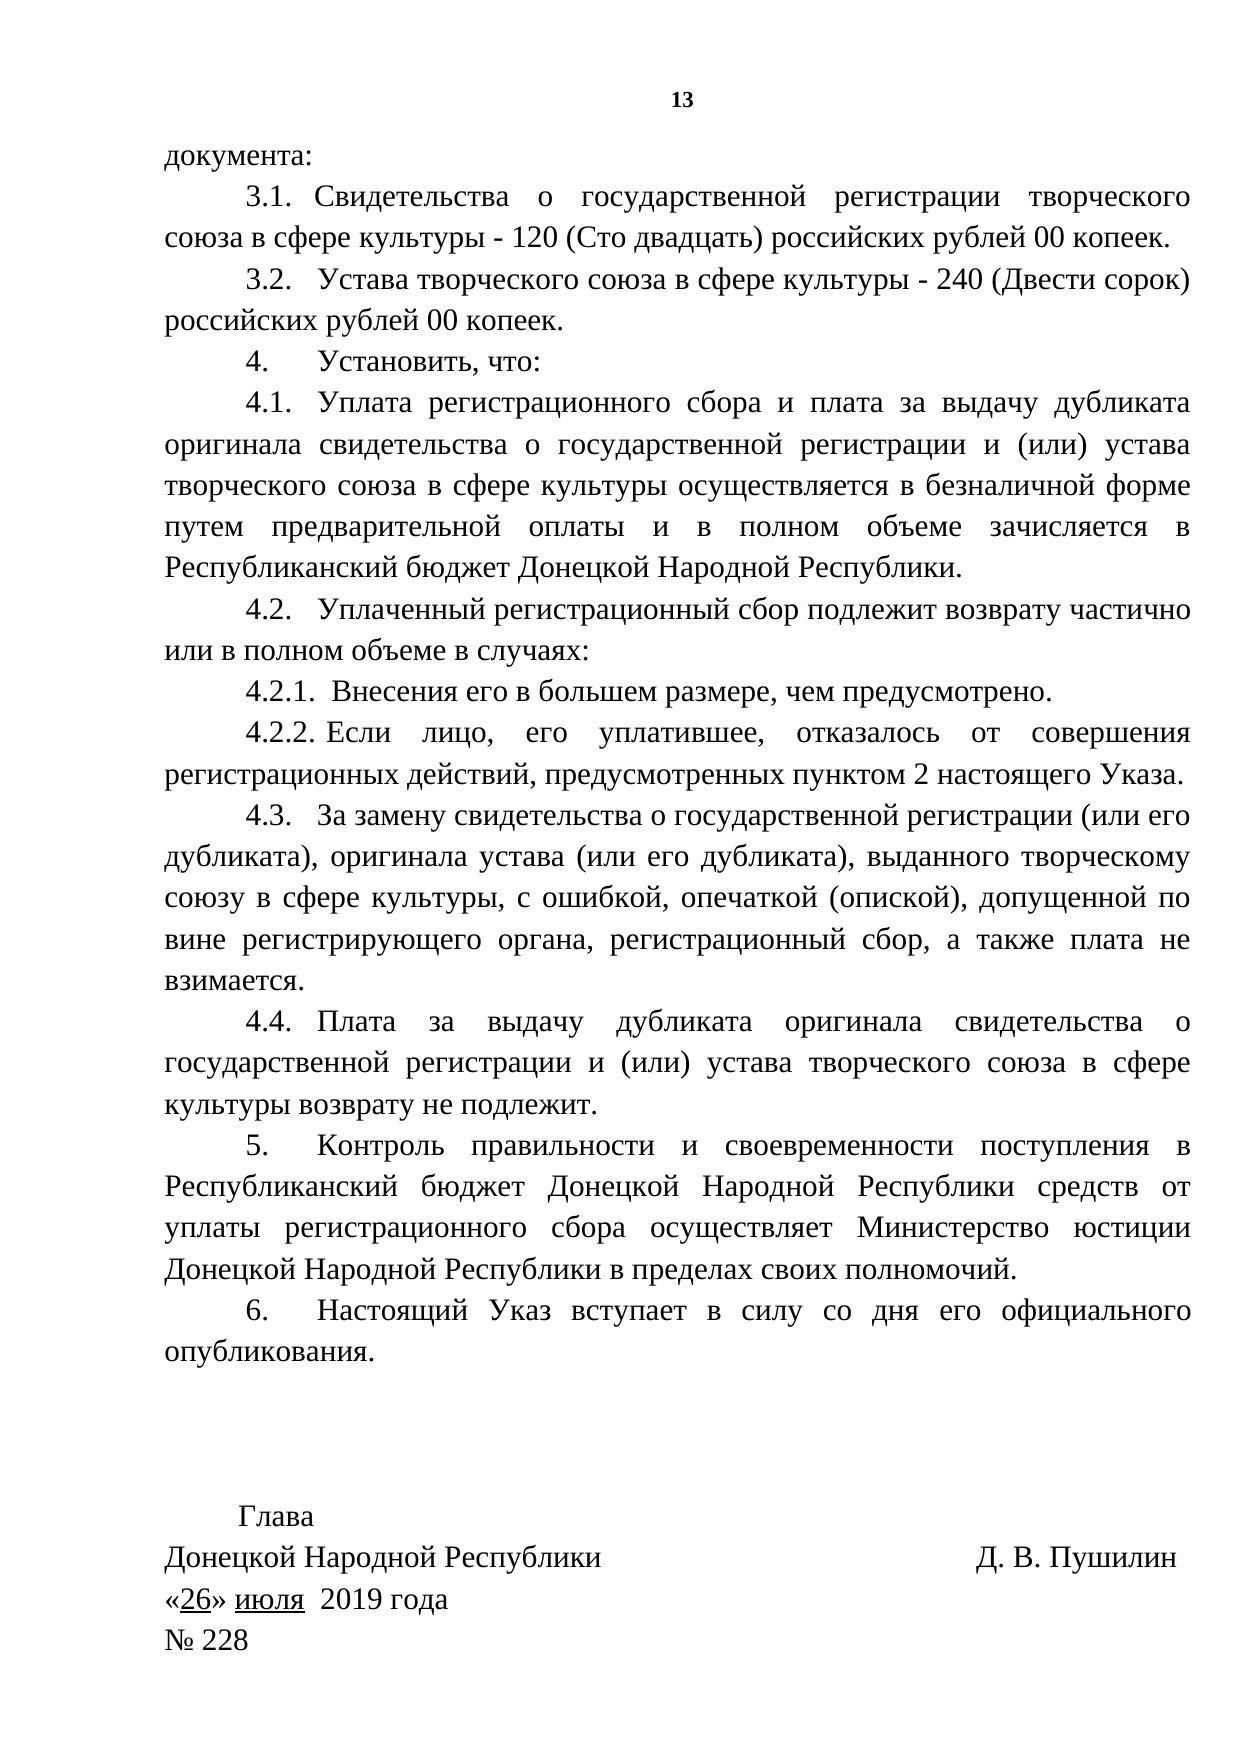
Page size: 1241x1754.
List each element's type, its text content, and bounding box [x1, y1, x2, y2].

list Уплата регистрационного сбора и плата за выдачу дубликата оригинала свидетельства о государственной регистрации и (или) устава творческого союза в сфере культуры осуществляется в безналичной форме путем предварительной оплаты и в полном объеме зачисляется в Республиканский бюджет Донецкой Народной Республики. [164, 384, 1192, 584]
text Донецкой Народной Республики Д. В. Пушилин [164, 1539, 1192, 1574]
text Глава [164, 1497, 1192, 1533]
list Устава творческого союза в сфере культуры - 240 (Двести сорок) российских рублей 00 копеек. [164, 260, 1192, 337]
list Установить, что: [164, 342, 1192, 378]
list Настоящий Указ вступает в силу со дня его официального опубликования. [164, 1291, 1192, 1368]
list Уплаченный регистрационный сбор подлежит возврату частично или в полном объеме в случаях: [164, 590, 1192, 667]
list Внесения его в большем размере, чем предусмотрено. [164, 672, 1192, 708]
list Плата за выдачу дубликата оригинала свидетельства о государственной регистрации и (или) устава творческого союза в сфере культуры возврату не подлежит. [164, 1002, 1192, 1121]
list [164, 136, 1192, 172]
list Контроль правильности и своевременности поступления в Республиканский бюджет Донецкой Народной Республики средств от уплаты регистрационного сбора осуществляет Министерство юстиции Донецкой Народной Республики в пределах своих полномочий. [164, 1126, 1192, 1286]
list За замену свидетельства о государственной регистрации (или его дубликата), оригинала устава (или его дубликата), выданного творческому союзу в сфере культуры, с ошибкой, опечаткой (опиской), допущенной по вине регистрирующего органа, регистрационный сбор, а также плата не взимается. [164, 796, 1192, 997]
text № 228 [164, 1621, 1192, 1657]
list Если лицо, его уплатившее, отказалось от совершения регистрационных действий, предусмотренных пунктом 2 настоящего Указа. [164, 714, 1192, 791]
text «26» июля 2019 года [164, 1580, 1192, 1616]
list Свидетельства о государственной регистрации творческого союза в сфере культуры - 120 (Сто двадцать) российских рублей 00 копеек. [164, 177, 1192, 254]
